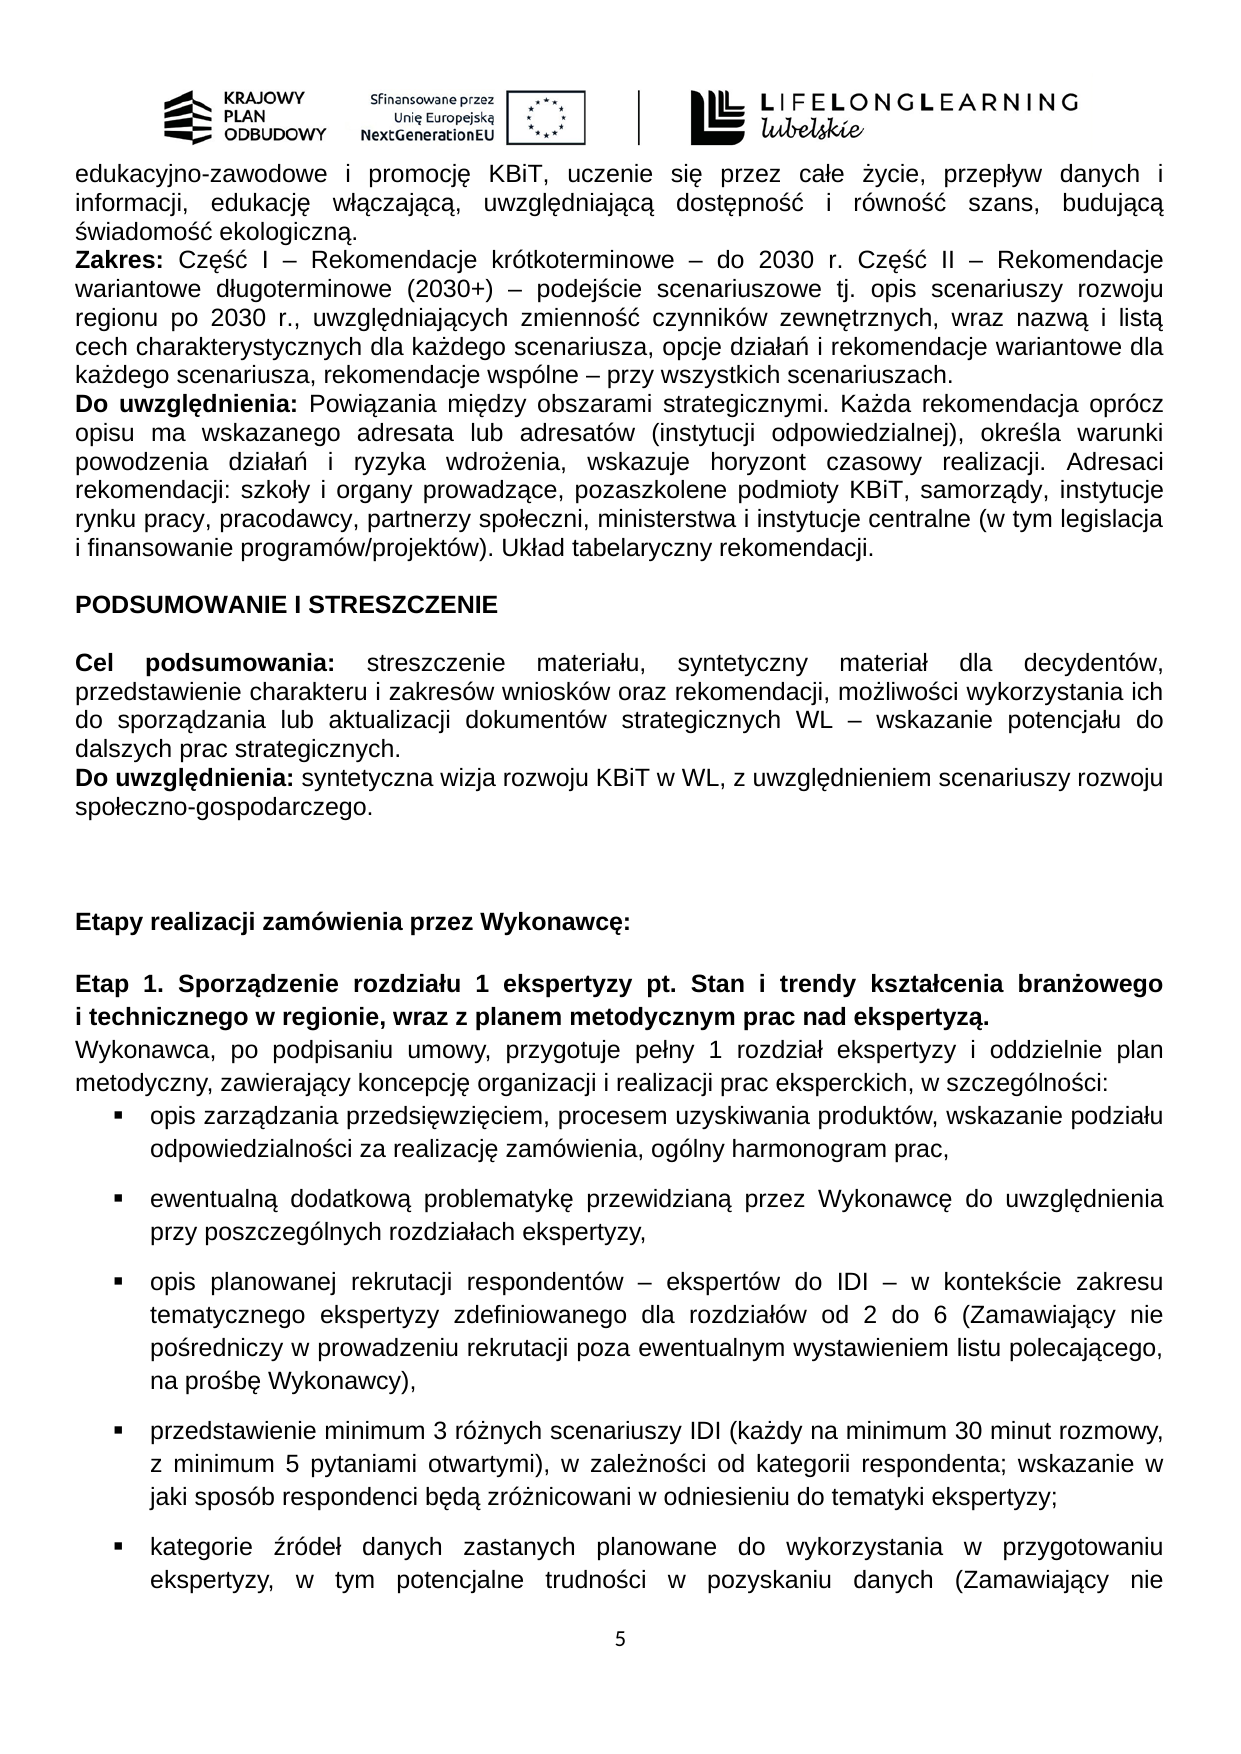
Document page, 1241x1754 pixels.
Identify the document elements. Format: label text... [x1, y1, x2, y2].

text Zakres: Część I – Rekomendacje krótkoterminowe – do 2030 r. Część II – Rekomendacje wariantowe długoterminowe (2030+) – podejście scenariuszowe tj. opis scenariuszy rozwoju regionu po 2030 r., uwzględniających zmienność czynników zewnętrznych, wraz nazwą i listą cech charakterystycznych dla każdego scenariusza, opcje działań i rekomendacje wariantowe dla każdego scenariusza, rekomendacje wspólne – przy wszystkich scenariuszach. [75, 246, 1165, 389]
text Etapy realizacji zamówienia przez Wykonawcę: [75, 907, 1165, 936]
list opis zarządzania przedsięwzięciem, procesem uzyskiwania produktów, wskazanie podziału odpowiedzialności za realizację zamówienia, ogólny harmonogram prac, [112, 1101, 1165, 1163]
list opis planowanej rekrutacji respondentów – ekspertów do IDI – w kontekście zakresu tematycznego ekspertyzy zdefiniowanego dla rozdziałów od 2 do 6 (Zamawiający nie pośredniczy w prowadzeniu rekrutacji poza ewentualnym wystawieniem listu polecającego, na prośbę Wykonawcy), [112, 1267, 1165, 1395]
list przedstawienie minimum 3 różnych scenariuszy IDI (każdy na minimum 30 minut rozmowy, z minimum 5 pytaniami otwartymi), w zależności od kategorii respondenta; wskazanie w jaki sposób respondenci będą zróżnicowani w odniesieniu do tematyki ekspertyzy; [112, 1416, 1165, 1511]
text Do uwzględnienia: syntetyczna wizja rozwoju KBiT w WL, z uwzględnieniem scenariuszy rozwoju społeczno-gospodarczego. [75, 763, 1165, 821]
picture [147, 73, 1093, 160]
text Do uwzględnienia: Powiązania między obszarami strategicznymi. Każda rekomendacja oprócz opisu ma wskazanego adresata lub adresatów (instytucji odpowiedzialnej), określa warunki powodzenia działań i ryzyka wdrożenia, wskazuje horyzont czasowy realizacji. Adresaci rekomendacji: szkoły i organy prowadzące, pozaszkolene podmioty KBiT, samorządy, instytucje rynku pracy, pracodawcy, partnerzy społeczni, ministerstwa i instytucje centralne (w tym legislacja i finansowanie programów/projektów). Układ tabelaryczny rekomendacji. [75, 389, 1165, 562]
text Wykonawca, po podpisaniu umowy, przygotuje pełny 1 rozdział ekspertyzy i oddzielnie plan metodyczny, zawierający koncepcję organizacji i realizacji prac eksperckich, w szczególności: [75, 1035, 1165, 1097]
text PODSUMOWANIE I STRESZCZENIE [75, 591, 1165, 619]
list ewentualną dodatkową problematykę przewidzianą przez Wykonawcę do uwzględnienia przy poszczególnych rozdziałach ekspertyzy, [112, 1184, 1165, 1246]
text Etap 1. Sporządzenie rozdziału 1 ekspertyzy pt. Stan i trendy kształcenia branżowego i technicznego w regionie, wraz z planem metodycznym prac nad ekspertyzą. [75, 969, 1165, 1031]
text Cel podsumowania: streszczenie materiału, syntetyczny materiał dla decydentów, przedstawienie charakteru i zakresów wniosków oraz rekomendacji, możliwości wykorzystania ich do sporządzania lub aktualizacji dokumentów strategicznych WL – wskazanie potencjału do dalszych prac strategicznych. [75, 648, 1165, 763]
